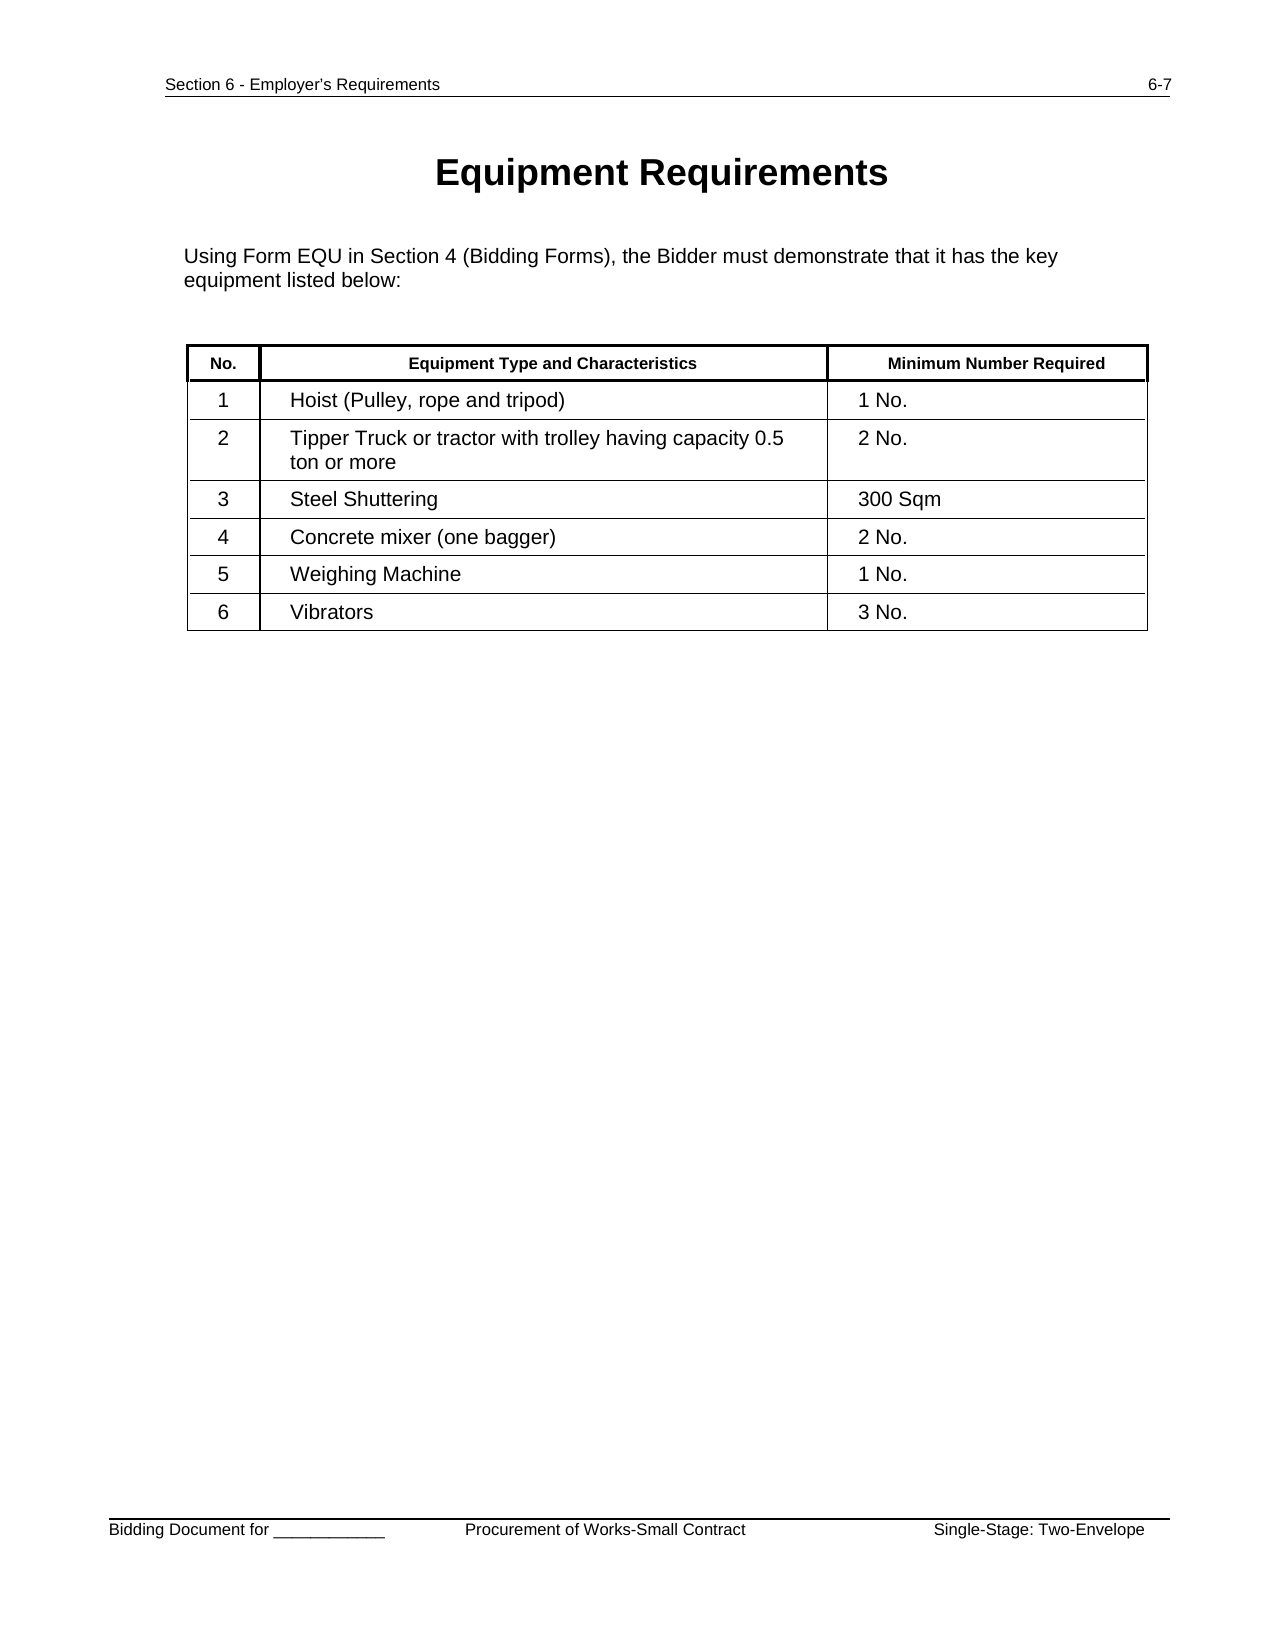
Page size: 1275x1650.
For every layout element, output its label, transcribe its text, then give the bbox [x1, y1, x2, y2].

text Using Form EQU in Section 4 (Bidding Forms), the Bidder must demonstrate that it has the key equipment listed below: [184, 243, 1140, 291]
table_cell 2 [188, 419, 259, 480]
table_cell Steel Shuttering [261, 481, 827, 517]
table_cell Hoist (Pulley, rope and tripod) [261, 382, 827, 418]
table_header No. [189, 347, 258, 379]
table_cell Weighing Machine [261, 556, 827, 592]
table_cell 3 [188, 480, 259, 517]
table_cell 6 [188, 593, 259, 630]
table_cell 1 No. [828, 555, 1147, 592]
table_header Minimum Number Required [829, 347, 1146, 379]
table_cell 1 [188, 379, 259, 418]
table_cell 4 [188, 518, 259, 555]
table_cell Vibrators [261, 594, 827, 630]
text Equipment Requirements [184, 150, 1140, 193]
table_cell 2 No. [828, 518, 1147, 555]
table_cell 3 No. [828, 593, 1147, 630]
table_header Equipment Type and Characteristics [262, 347, 826, 379]
table_cell 1 No. [828, 379, 1147, 418]
table_cell 2 No. [828, 419, 1147, 480]
table_cell Concrete mixer (one bagger) [261, 519, 827, 555]
table_cell 300 Sqm [828, 480, 1147, 517]
table_cell Tipper Truck or tractor with trolley having capacity 0.5 ton or more [261, 420, 827, 480]
table_cell 5 [188, 555, 259, 592]
